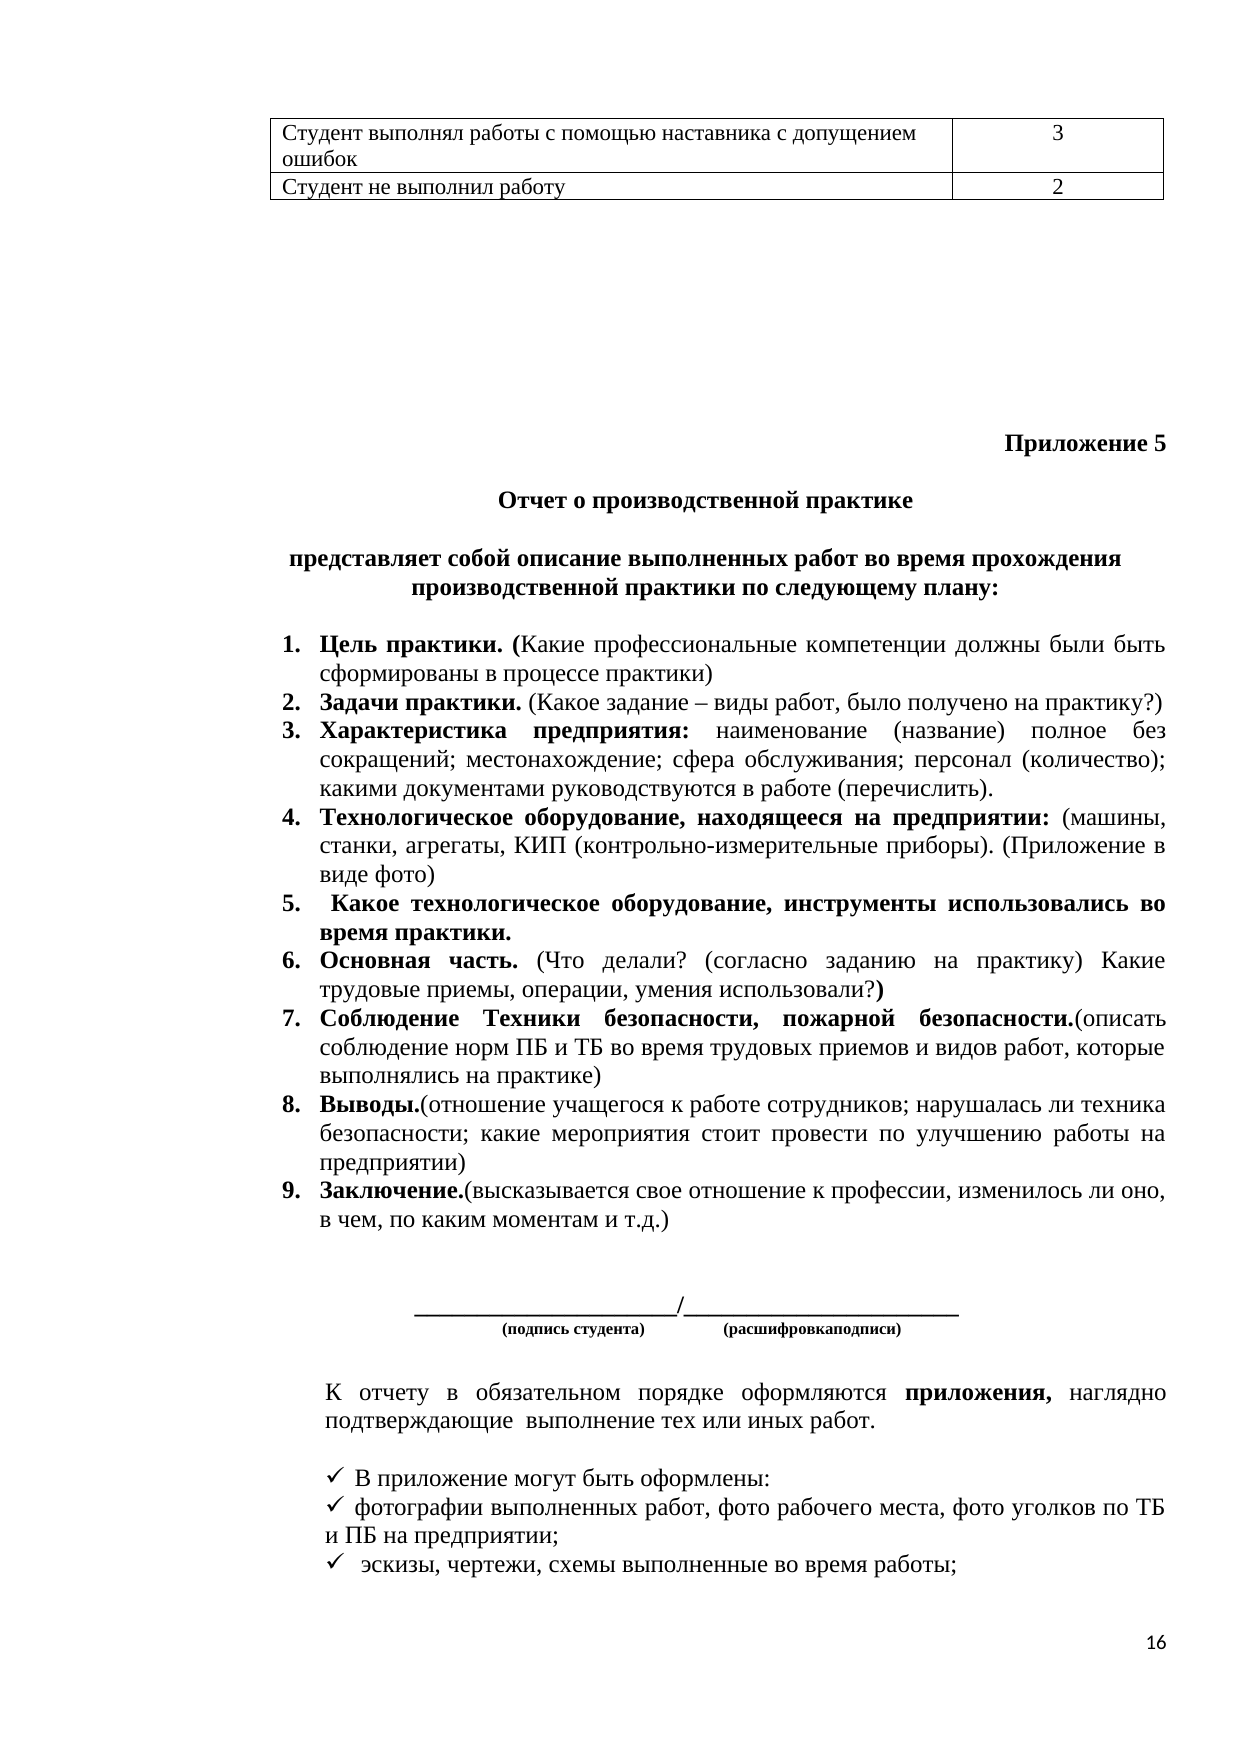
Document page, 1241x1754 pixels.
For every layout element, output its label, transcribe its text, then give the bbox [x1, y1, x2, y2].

text представляет собой описание выполненных работ во время прохождения производственной практики по следующему плану: [244, 543, 1166, 600]
text Отчет о производственной практике [244, 485, 1166, 514]
list В приложение могут быть оформлены: [325, 1463, 1166, 1492]
table_cell Студент не выполнил работу [271, 173, 952, 199]
list Какое технологическое оборудование, инструменты использовались во время практики. [282, 888, 1166, 945]
list Технологическое оборудование, находящееся на предприятии: (машины, станки, агрегаты, КИП (контрольно-измерительные приборы). (Приложение в виде фото) [282, 802, 1166, 888]
table_cell Студент выполнял работы с помощью наставника с допущением ошибок [271, 119, 952, 172]
text К отчету в обязательном порядке оформляются приложения, наглядно подтверждающие выполнение тех или иных работ. [325, 1377, 1166, 1434]
list Характеристика предприятия: наименование (название) полное без сокращений; местонахождение; сфера обслуживания; персонал (количество); какими документами руководствуются в работе (перечислить). [282, 715, 1166, 802]
table_cell 2 [953, 173, 1163, 199]
list Выводы.(отношение учащегося к работе сотрудников; нарушалась ли техника безопасности; какие мероприятия стоит провести по улучшению работы на предприятии) [282, 1089, 1166, 1175]
text Приложение 5 [244, 428, 1166, 457]
text _____________________/______________________ [207, 1290, 1166, 1319]
list Заключение.(высказывается свое отношение к профессии, изменилось ли оно, в чем, по каким моментам и т.д.) [282, 1175, 1166, 1233]
table_cell 3 [953, 119, 1163, 172]
text (подпись студента) (расшифровкаподписи) [207, 1319, 1166, 1338]
list эскизы, чертежи, схемы выполненные во время работы; [325, 1549, 1166, 1578]
list фотографии выполненных работ, фото рабочего места, фото уголков по ТБ и ПБ на предприятии; [325, 1492, 1166, 1549]
list Задачи практики. (Какое задание – виды работ, было получено на практику?) [282, 687, 1166, 715]
list Основная часть. (Что делали? (согласно заданию на практику) Какие трудовые приемы, операции, умения использовали?) [282, 945, 1166, 1003]
list Цель практики. (Какие профессиональные компетенции должны были быть сформированы в процессе практики) [282, 629, 1166, 687]
list Соблюдение Техники безопасности, пожарной безопасности.(описать соблюдение норм ПБ и ТБ во время трудовых приемов и видов работ, которые выполнялись на практике) [282, 1003, 1166, 1089]
